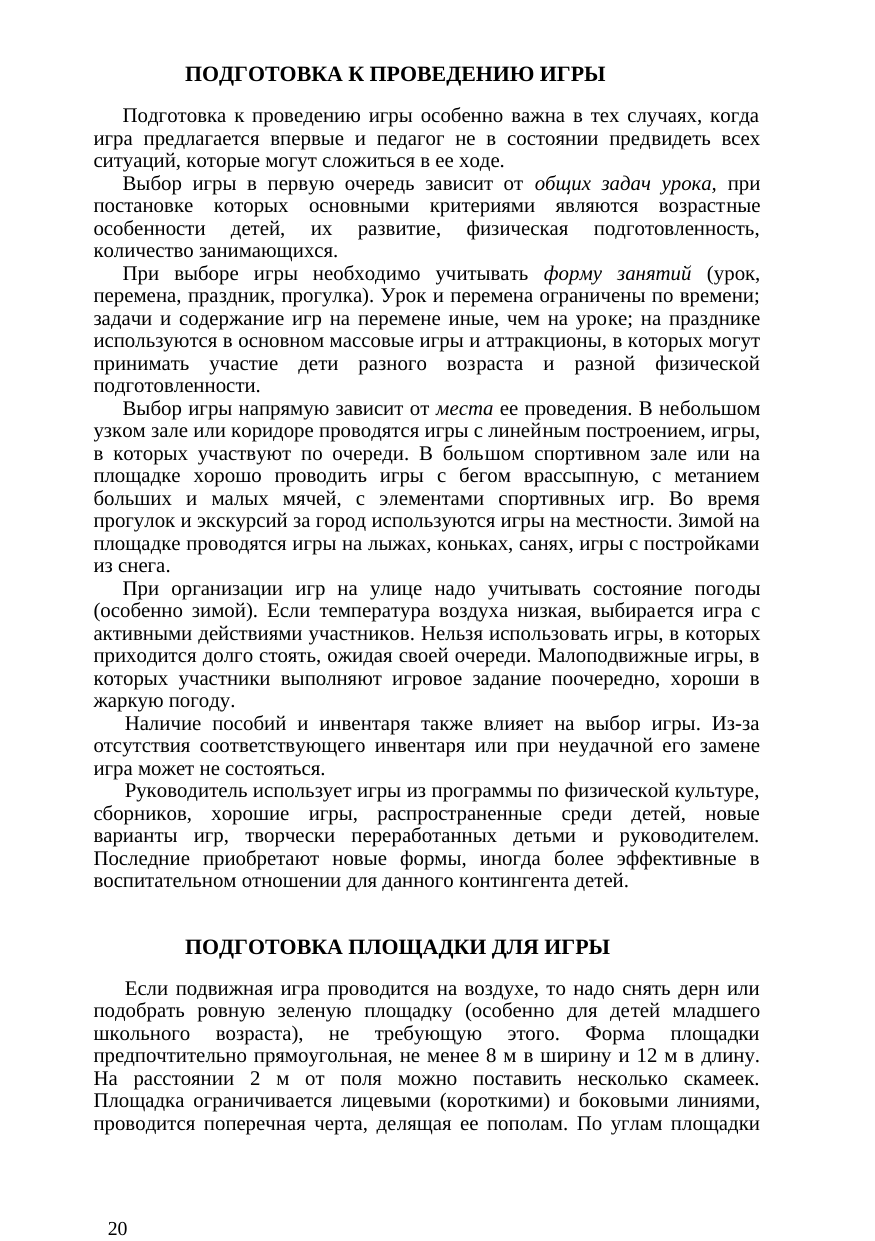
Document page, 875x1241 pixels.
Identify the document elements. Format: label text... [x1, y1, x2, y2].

text Выбор игры в первую очередь зависит от общих задач урока, при постановке которых основными критериями являются возрастные особенности детей, их развитие, физическая подготовленность, количество занимающихся. [93, 172, 760, 262]
text Выбор игры напрямую зависит от места ее проведения. В небольшом узком зале или коридоре проводятся игры с линейным построением, игры, в которых участвуют по очереди. В большом спортивном зале или на площадке хорошо проводить игры с бегом врассыпную, с метанием больших и малых мячей, с элементами спортивных игр. Во время прогулок и экскурсий за город используются игры на местности. Зимой на площадке проводятся игры на лыжах, коньках, санях, игры с постройками из снега. [93, 397, 760, 577]
text Наличие пособий и инвентаря также влияет на выбор игры. Из-за отсутствия соответствующего инвентаря или при неудачной его замене игра может не состояться. [93, 712, 760, 780]
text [93, 977, 760, 1135]
text Руководитель использует игры из программы по физической культуре, сборников, хорошие игры, распространенные среди детей, новые варианты игр, творчески переработанных детьми и руководителем. Последние приобретают новые формы, иногда более эффективные в воспитательном отношении для данного контингента детей. [93, 780, 760, 892]
text ПОДГОТОВКА ПЛОЩАДКИ ДЛЯ ИГРЫ [185, 937, 762, 958]
text При организации игр на улице надо учитывать состояние погоды (особенно зимой). Если температура воздуха низкая, выбирается игра с активными действиями участников. Нельзя использовать игры, в которых приходится долго стоять, ожидая своей очереди. Малоподвижные игры, в которых участники выполняют игровое задание поочередно, хороши в жаркую погоду. [93, 577, 760, 712]
text При выборе игры необходимо учитывать форму занятий (урок, перемена, праздник, прогулка). Урок и перемена ограничены по времени; задачи и содержание игр на перемене иные, чем на уроке; на празднике используются в основном массовые игры и аттракционы, в которых могут принимать участие дети разного возраста и разной физической подготовленности. [93, 262, 760, 397]
text Подготовка к проведению игры особенно важна в тех случаях, когда игра предлагается впервые и педагог не в состоянии предвидеть всех ситуаций, которые могут сложиться в ее ходе. [93, 105, 760, 172]
text ПОДГОТОВКА К ПРОВЕДЕНИЮ ИГРЫ [185, 64, 762, 86]
